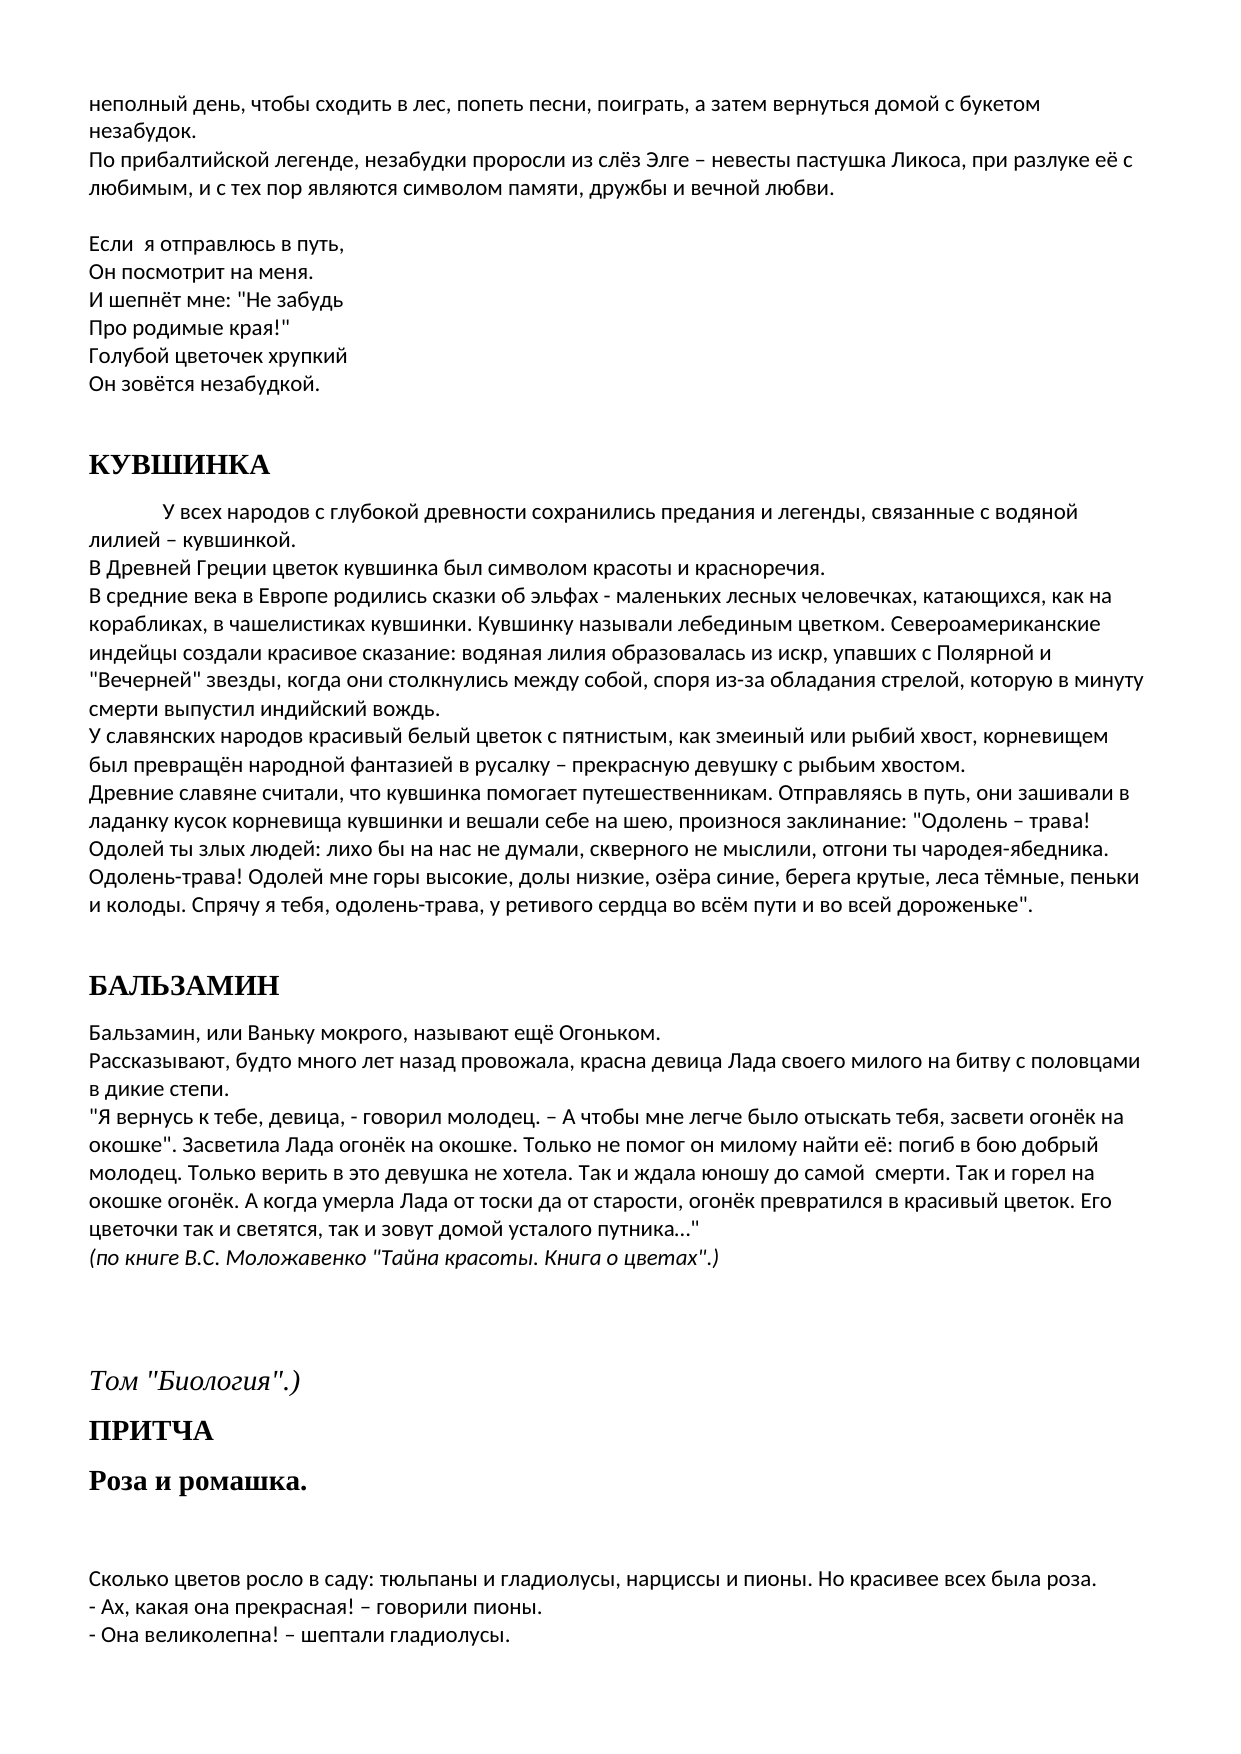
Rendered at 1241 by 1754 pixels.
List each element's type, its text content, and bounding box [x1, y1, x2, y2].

text По прибалтийской легенде, незабудки проросли из слёз Элге – невесты пастушка Ликоса, при разлуке её с любимым, и с тех пор являются символом памяти, дружбы и вечной любви. [89, 145, 1152, 201]
text (по книге В.С. Моложавенко "Тайна красоты. Книга о цветах".) [89, 1243, 1152, 1271]
text Про родимые края!" [89, 313, 1152, 341]
text - Она великолепна! – шептали гладиолусы. [89, 1620, 1152, 1648]
text У всех народов с глубокой древности сохранились предания и легенды, связанные с водяной лилией – кувшинкой. [89, 497, 1152, 553]
text ПРИТЧА [89, 1413, 1152, 1447]
text - Ах, какая она прекрасная! – говорили пионы. [89, 1592, 1152, 1620]
text Он посмотрит на меня. [89, 257, 1152, 285]
text КУВШИНКА [89, 447, 1152, 481]
text У славянских народов красивый белый цветок с пятнистым, как змеиный или рыбий хвост, корневищем был превращён народной фантазией в русалку – прекрасную девушку с рыбьим хвостом. [89, 722, 1152, 778]
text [89, 89, 1152, 145]
text Голубой цветочек хрупкий [89, 341, 1152, 369]
text В средние века в Европе родились сказки об эльфах - маленьких лесных человечках, катающихся, как на корабликах, в чашелистиках кувшинки. Кувшинку называли лебединым цветком. Североамериканские индейцы создали красивое сказание: водяная лилия образовалась из искр, упавших с Полярной и "Вечерней" звезды, когда они столкнулись между собой, споря из-за обладания стрелой, которую в минуту смерти выпустил индийский вождь. [89, 582, 1152, 722]
text В Древней Греции цветок кувшинка был символом красоты и красноречия. [89, 553, 1152, 582]
text "Я вернусь к тебе, девица, - говорил молодец. – А чтобы мне легче было отыскать тебя, засвети огонёк на окошке". Засветила Лада огонёк на окошке. Только не помог он милому найти её: погиб в бою добрый молодец. Только верить в это девушка не хотела. Так и ждала юношу до самой смерти. Так и горел на окошке огонёк. А когда умерла Лада от тоски да от старости, огонёк превратился в красивый цветок. Его цветочки так и светятся, так и зовут домой усталого путника…" [89, 1102, 1152, 1243]
text Если я отправлюсь в путь, [89, 229, 1152, 257]
text Том "Биология".) [89, 1363, 1152, 1396]
text Бальзамин, или Ваньку мокрого, называют ещё Огоньком. [89, 1018, 1152, 1046]
text БАЛЬЗАМИН [89, 968, 1152, 1002]
text Он зовётся незабудкой. [89, 369, 1152, 397]
text И шепнёт мне: "Не забудь [89, 285, 1152, 313]
text Роза и ромашка. [89, 1463, 1152, 1497]
text Древние славяне считали, что кувшинка помогает путешественникам. Отправляясь в путь, они зашивали в ладанку кусок корневища кувшинки и вешали себе на шею, произнося заклинание: "Одолень – трава! Одолей ты злых людей: лихо бы на нас не думали, скверного не мыслили, отгони ты чародея-ябедника. Одолень-трава! Одолей мне горы высокие, долы низкие, озёра синие, берега крутые, леса тёмные, пеньки и колоды. Спрячу я тебя, одолень-трава, у ретивого сердца во всём пути и во всей дороженьке". [89, 778, 1152, 918]
text Сколько цветов росло в саду: тюльпаны и гладиолусы, нарциссы и пионы. Но красивее всех была роза. [89, 1564, 1152, 1592]
text Рассказывают, будто много лет назад провожала, красна девица Лада своего милого на битву с половцами в дикие степи. [89, 1046, 1152, 1102]
